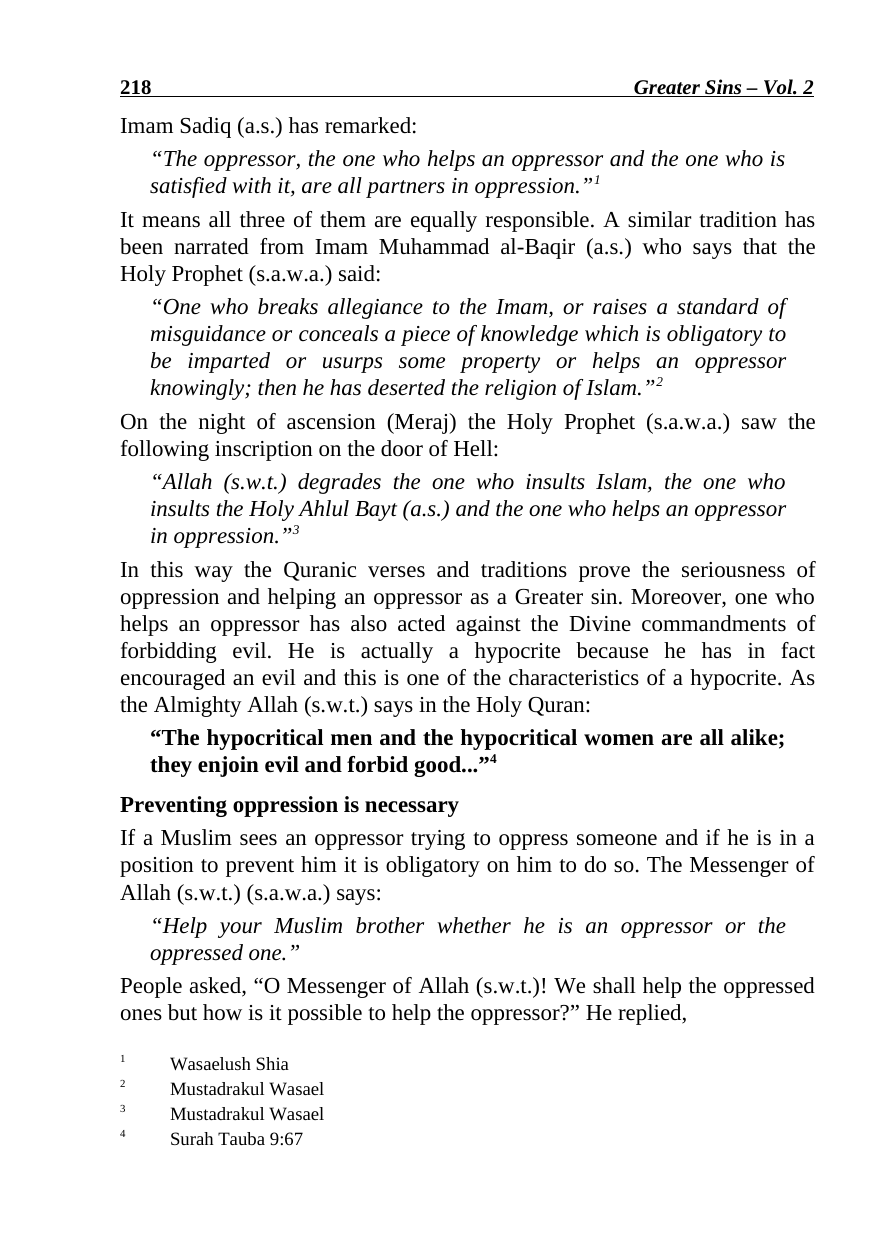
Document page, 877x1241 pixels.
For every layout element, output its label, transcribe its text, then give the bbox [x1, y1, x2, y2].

text It means all three of them are equally responsible. A similar tradition has been narrated from Imam Muhammad al-Baqir (a.s.) who says that the Holy Prophet (s.a.w.a.) said: [120, 205, 817, 287]
text “Allah (s.w.t.) degrades the one who insults Islam, the one who insults the Holy Ahlul Bayt (a.s.) and the one who helps an oppressor in oppression.” [150, 468, 787, 549]
text “The oppressor, the one who helps an oppressor and the one who is satisfied with it, are all partners in oppression.” [150, 145, 787, 199]
text “Help your Muslim brother whether he is an oppressor or the oppressed one.” [150, 912, 787, 966]
text In this way the Quranic verses and traditions prove the seriousness of oppression and helping an oppressor as a Greater sin. Moreover, one who helps an oppressor has also acted against the Divine commandments of forbidding evil. He is actually a hypocrite because he has in fact encouraged an evil and this is one of the characteristics of a hypocrite. As the Almighty Allah (s.w.t.) says in the Holy Quran: [120, 555, 817, 718]
text “One who breaks allegiance to the Imam, or raises a standard of misguidance or conceals a piece of knowledge which is obligatory to be imparted or usurps some property or helps an oppressor knowingly; then he has deserted the religion of Islam.” [150, 293, 787, 401]
text People asked, “O Messenger of Allah (s.w.t.)! We shall help the oppressed ones but how is it possible to help the oppressor?” He replied, [120, 972, 817, 1026]
text On the night of ascension (Meraj) the Holy Prophet (s.a.w.a.) saw the following inscription on the door of Hell: [120, 407, 817, 462]
subtitle Preventing oppression is necessary [120, 791, 817, 818]
text “The hypocritical men and the hypocritical women are all alike; they enjoin evil and forbid good...” [150, 724, 787, 778]
text If a Muslim sees an oppressor trying to oppress someone and if he is in a position to prevent him it is obligatory on him to do so. The Messenger of Allah (s.w.t.) (s.a.w.a.) says: [120, 824, 817, 905]
text Imam Sadiq (a.s.) has remarked: [120, 112, 817, 139]
